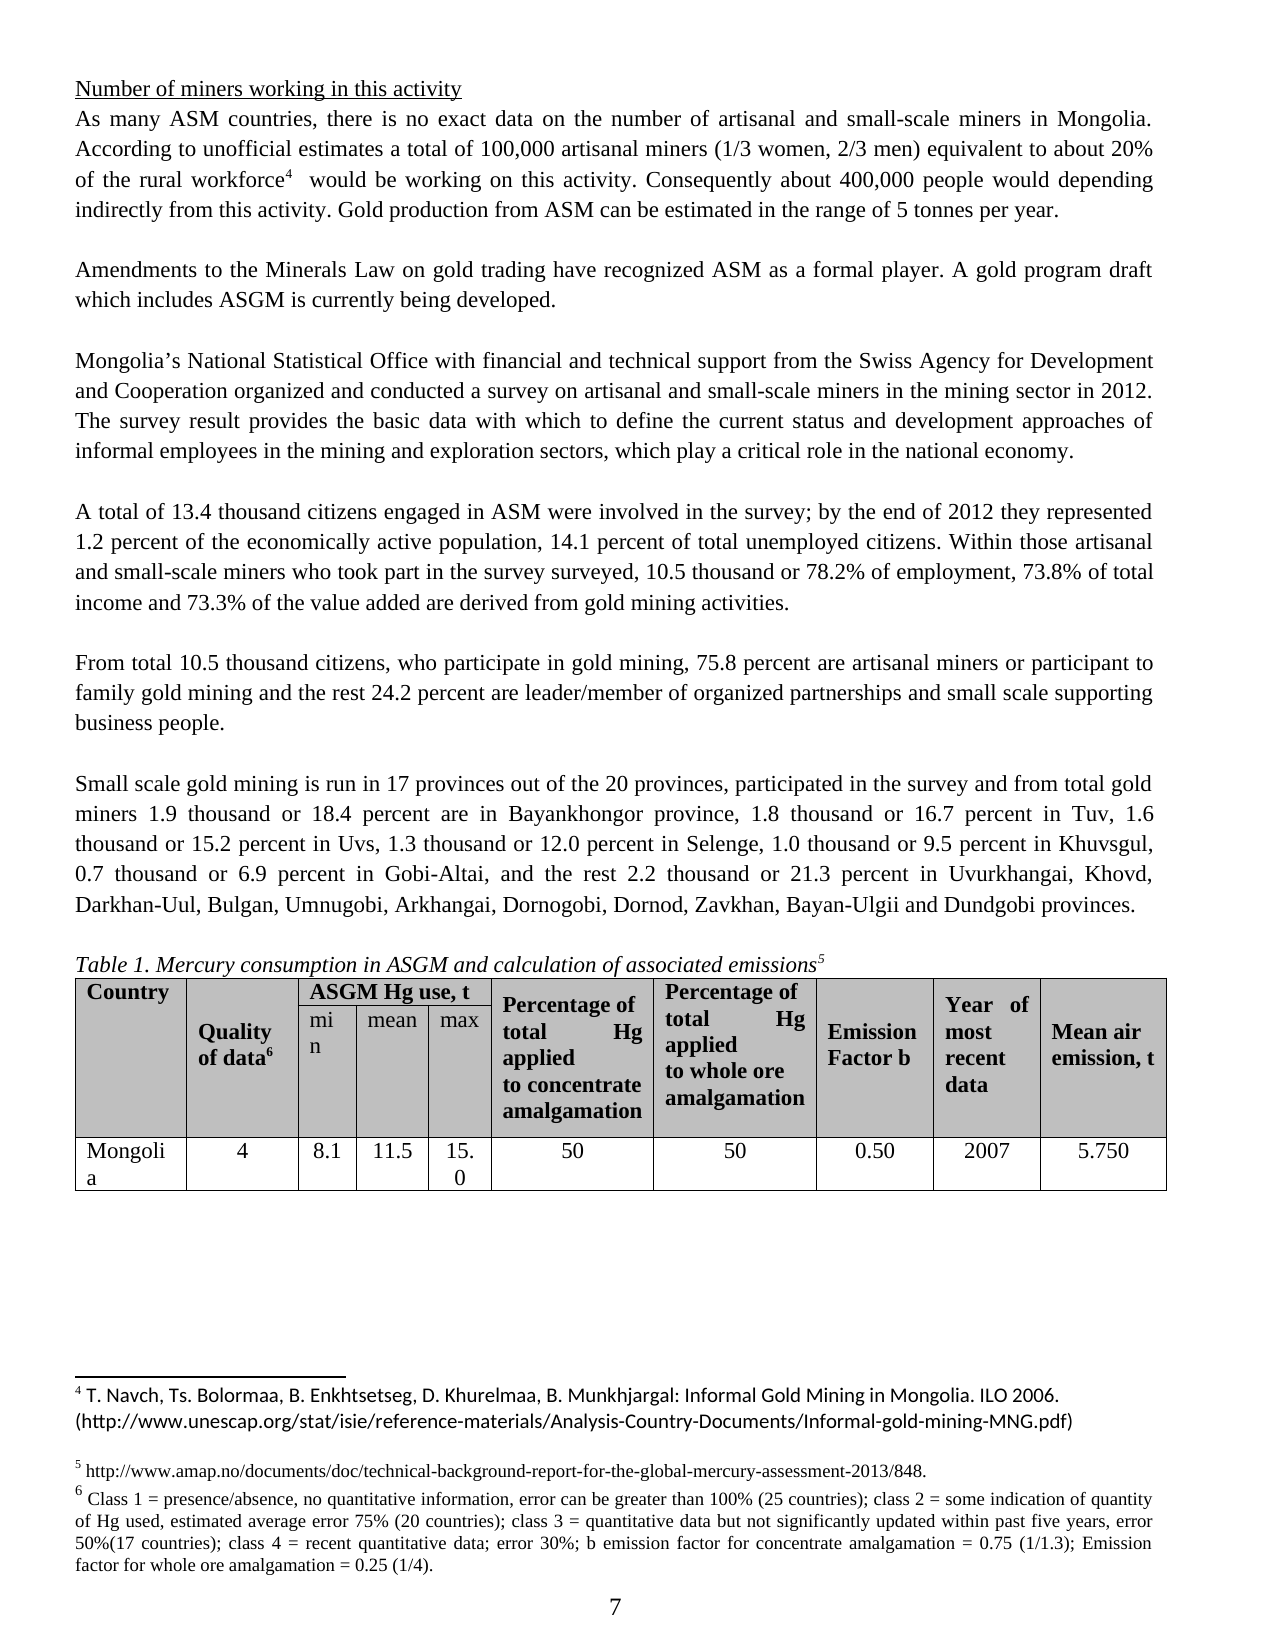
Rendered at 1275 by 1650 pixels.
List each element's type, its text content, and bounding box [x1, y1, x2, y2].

table_cell Mongolia [76, 1138, 186, 1190]
table_cell 4 [187, 1138, 298, 1190]
table_cell 5.750 [1041, 1138, 1166, 1190]
text As many ASM countries, there is no exact data on the number of artisanal and small-scale miners in Mongolia. According to unofficial estimates a total of 100,000 artisanal miners (1/3 women, 2/3 men) equivalent to about 20% of the rural workforce would be working on this activity. Consequently about 400,000 people would depending indirectly from this activity. Gold production from ASM can be estimated in the range of 5 tonnes per year. [75, 105, 1155, 222]
text Table 1. Mercury consumption in ASGM and calculation of associated emissions [75, 951, 1155, 977]
table_header Percentage of total Hg applied to concentrate amalgamation [492, 979, 653, 1137]
table_header Mean air emission, t [1041, 979, 1166, 1137]
table_cell max [429, 1006, 491, 1137]
table_cell 11.5 [357, 1138, 428, 1190]
table_cell 8.1 [299, 1138, 356, 1190]
table_cell 50 [492, 1138, 653, 1190]
table_header Percentage of total Hg applied to whole ore amalgamation [654, 979, 816, 1137]
text Mongolia’s National Statistical Office with financial and technical support from the Swiss Agency for Development and Cooperation organized and conducted a survey on artisanal and small-scale miners in the mining sector in 2012. The survey result provides the basic data with which to define the current status and development approaches of informal employees in the mining and exploration sectors, which play a critical role in the national economy. [75, 347, 1155, 464]
text Number of miners working in this activity [75, 75, 1155, 101]
table_cell 0.50 [817, 1138, 933, 1190]
table_cell 15.0 [429, 1138, 491, 1190]
table_cell 2007 [934, 1138, 1040, 1190]
text Small scale gold mining is run in 17 provinces out of the 20 provinces, participated in the survey and from total gold miners 1.9 thousand or 18.4 percent are in Bayankhongor province, 1.8 thousand or 16.7 percent in Tuv, 1.6 thousand or 15.2 percent in Uvs, 1.3 thousand or 12.0 percent in Selenge, 1.0 thousand or 9.5 percent in Khuvsgul, 0.7 thousand or 6.9 percent in Gobi-Altai, and the rest 2.2 thousand or 21.3 percent in Uvurkhangai, Khovd, Darkhan-Uul, Bulgan, Umnugobi, Arkhangai, Dornogobi, Dornod, Zavkhan, Bayan-Ulgii and Dundgobi provinces. [75, 770, 1155, 917]
table_header Country [76, 979, 186, 1137]
text A total of 13.4 thousand citizens engaged in ASM were involved in the survey; by the end of 2012 they represented 1.2 percent of the economically active population, 14.1 percent of total unemployed citizens. Within those artisanal and small-scale miners who took part in the survey surveyed, 10.5 thousand or 78.2% of employment, 73.8% of total income and 73.3% of the value added are derived from gold mining activities. [75, 498, 1155, 615]
table_header Emission Factor b [817, 979, 933, 1137]
text From total 10.5 thousand citizens, who participate in gold mining, 75.8 percent are artisanal miners or participant to family gold mining and the rest 24.2 percent are leader/member of organized partnerships and small scale supporting business people. [75, 649, 1155, 736]
table_header Quality of data [187, 979, 298, 1137]
text Amendments to the Minerals Law on gold trading have recognized ASM as a formal player. A gold program draft which includes ASGM is currently being developed. [75, 256, 1155, 313]
table_cell min [299, 1006, 356, 1137]
table_header Year of most recent data [934, 979, 1040, 1137]
table_cell 50 [654, 1138, 816, 1190]
table_header ASGM Hg use, t [299, 979, 491, 1005]
table_cell mean [357, 1006, 428, 1137]
